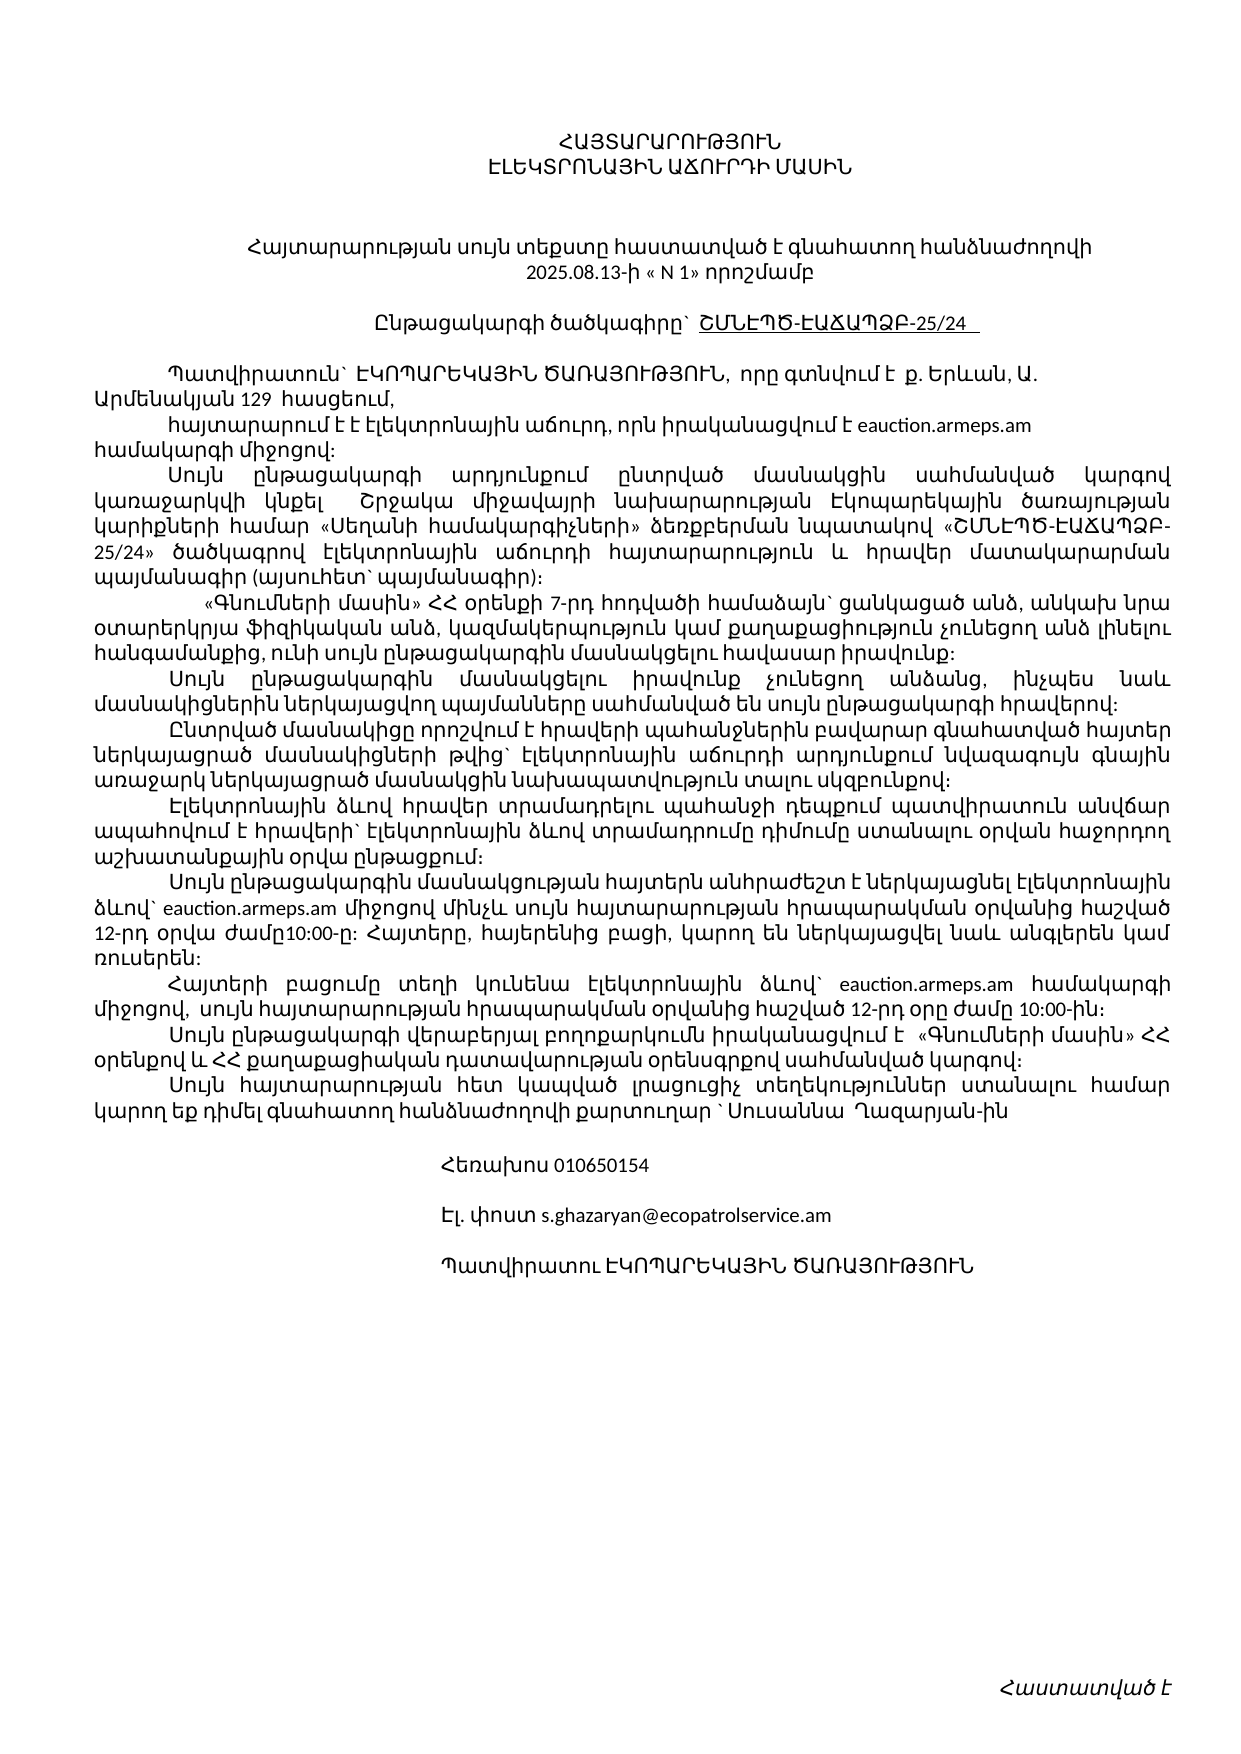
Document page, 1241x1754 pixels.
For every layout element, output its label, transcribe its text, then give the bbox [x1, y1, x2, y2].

text Էլեկտրոնային ձևով հրավեր տրամադրելու պահանջի դեպքում պատվիրատուն անվճար ապահովում է հրավերի` էլեկտրոնային ձևով տրամադրումը դիմումը ստանալու օրվան հաջորդող աշխատանքային օրվա ընթացքում։ [94, 793, 1171, 869]
text 2025.08.13 -ի « N 1» որոշմամբ [94, 259, 1171, 285]
text «Գնումների մասին» ՀՀ օրենքի 7-րդ հոդվածի համաձայն` ցանկացած անձ, անկախ նրա օտարերկրյա ֆիզիկական անձ, կազմակերպություն կամ քաղաքացիություն չունեցող անձ լինելու հանգամանքից, ունի սույն ընթացակարգին մասնակցելու հավասար իրավունք: [94, 590, 1171, 666]
text Հայտարարության սույն տեքստը հաստատված է գնահատող հանձնաժողովի [94, 234, 1171, 259]
text Սույն ընթացակարգին մասնակցության հայտերն անհրաժեշտ է ներկայացնել էլեկտրոնային ձևով` eauction.armeps.am միջոցով մինչև սույն հայտարարության հրապարակման օրվանից հաշված 12-րդ օրվա ժամը10:00-ը: Հայտերը, հայերենից բացի, կարող են ներկայացվել նաև անգլերեն կամ ռուսերեն: [94, 869, 1171, 971]
text Հայտերի բացումը տեղի կունենա էլեկտրոնային ձևով` eauction.armeps.am համակարգի միջոցով, սույն հայտարարության հրապարակման օրվանից հաշված 12-րդ օրը ժամը 10:00-ին։ [94, 971, 1171, 1022]
text ՀԱՅՏԱՐԱՐՈՒԹՅՈՒՆ [94, 129, 1171, 154]
text Էլ. փոստ s.ghazaryan@ecopatrolservice.am [94, 1203, 1171, 1228]
text Սույն ընթացակարգի արդյունքում ընտրված մասնակցին սահմանված կարգով կառաջարկվի կնքել Շրջակա միջավայրի նախարարության Էկոպարեկային ծառայության կարիքների համար «Սեղանի համակարգիչների» ձեռքբերման նպատակով «ՇՄՆԷՊԾ-ԷԱՃԱՊՁԲ-25/24» ծածկագրով էլեկտրոնային աճուրդի հայտարարություն և հրավեր մատակարարման պայմանագիր (այսուհետ` պայմանագիր)։ [94, 463, 1171, 590]
text Սույն ընթացակարգի վերաբերյալ բողոքարկումն իրականացվում է «Գնումների մասին» ՀՀ օրենքով և ՀՀ քաղաքացիական դատավարության օրենսգրքով սահմանված կարգով։ [94, 1022, 1171, 1073]
text Հաստատված է [94, 1675, 1171, 1701]
text հայտարարում է է էլեկտրոնային աճուրդ, որն իրականացվում է eauction.armeps.am համակարգի միջոցով: [94, 412, 1171, 463]
text Սույն ընթացակարգին մասնակցելու իրավունք չունեցող անձանց, ինչպես նաև մասնակիցներին ներկայացվող պայմանները սահմանված են սույն ընթացակարգի հրավերով: [94, 666, 1171, 717]
text Ընթացակարգի ծածկագիրը` ՇՄՆԷՊԾ-ԷԱՃԱՊՁԲ-25/24 [94, 310, 1171, 336]
text Հեռախոս 010650154 [94, 1152, 1171, 1177]
text Պատվիրատու ԷԿՈՊԱՐԵԿԱՅԻՆ ԾԱՌԱՅՈՒԹՅՈՒՆ [94, 1253, 1171, 1279]
text Ընտրված մասնակիցը որոշվում է հրավերի պահանջներին բավարար գնահատված հայտեր ներկայացրած մասնակիցների թվից` էլեկտրոնային աճուրդի արդյունքում նվազագույն գնային առաջարկ ներկայացրած մասնակցին նախապատվություն տալու սկզբունքով։ [94, 717, 1171, 793]
text ԷԼԵԿՏՐՈՆԱՅԻՆ ԱՃՈՒՐԴԻ ՄԱՍԻՆ [94, 154, 1171, 180]
text Սույն հայտարարության հետ կապված լրացուցիչ տեղեկություններ ստանալու համար կարող եք դիմել գնահատող հանձնաժողովի քարտուղար ` Սուսաննա Ղազարյան-ին [94, 1073, 1171, 1123]
text Պատվիրատուն` ԷԿՈՊԱՐԵԿԱՅԻՆ ԾԱՌԱՅՈՒԹՅՈՒՆ, որը գտնվում է ք. Երևան, Ա. Արմենակյան 129 հասցեում, [94, 361, 1171, 412]
